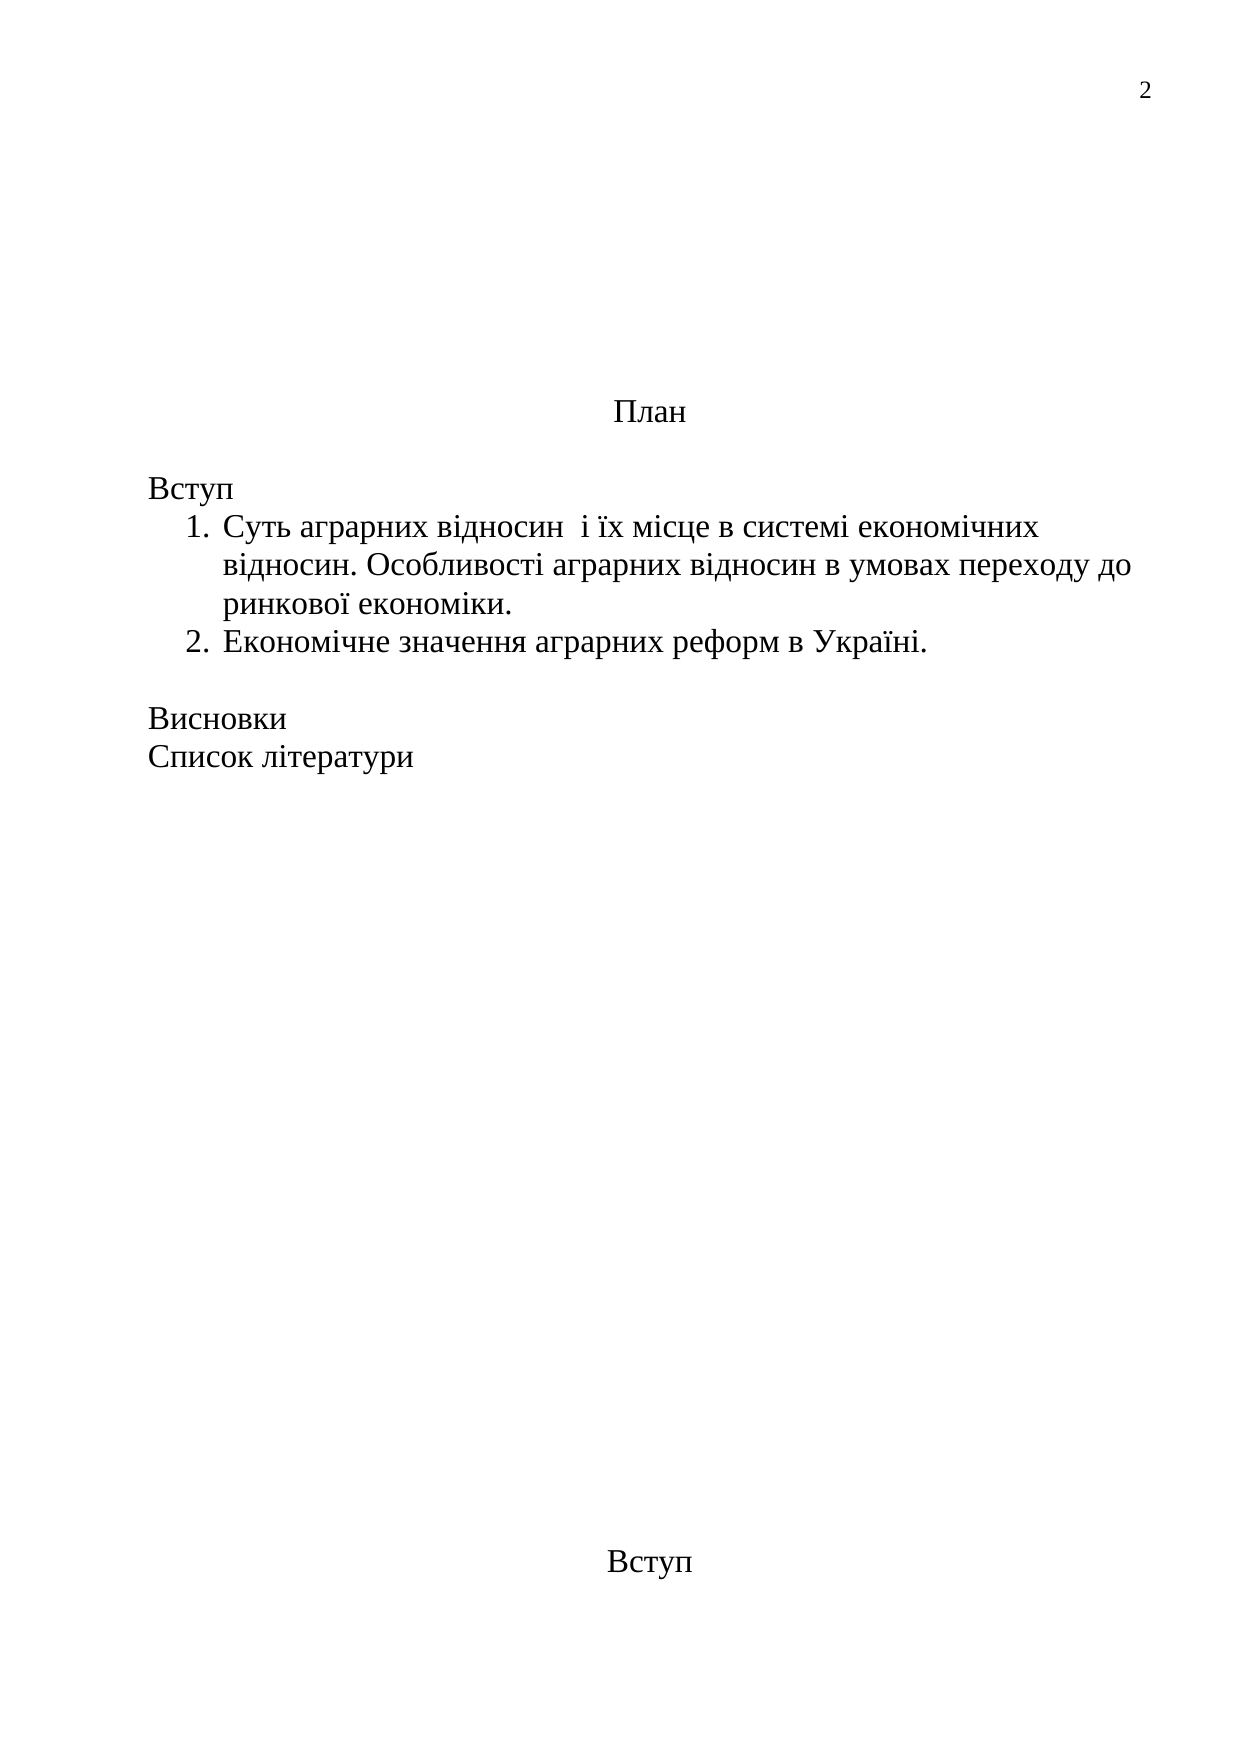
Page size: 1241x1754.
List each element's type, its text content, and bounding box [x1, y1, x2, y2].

text Вступ [148, 468, 1152, 506]
list Суть аграрних відносин і їх місце в системі економічних відносин. Особливості аграрних відносин в умовах переходу до ринкової економіки. [185, 506, 1152, 621]
list Економічне значення аграрних реформ в Україні. [185, 621, 1152, 659]
text Вступ [148, 1541, 1152, 1579]
text Висновки [148, 698, 1152, 736]
text План [148, 391, 1152, 429]
text Список літератури [148, 736, 1152, 774]
